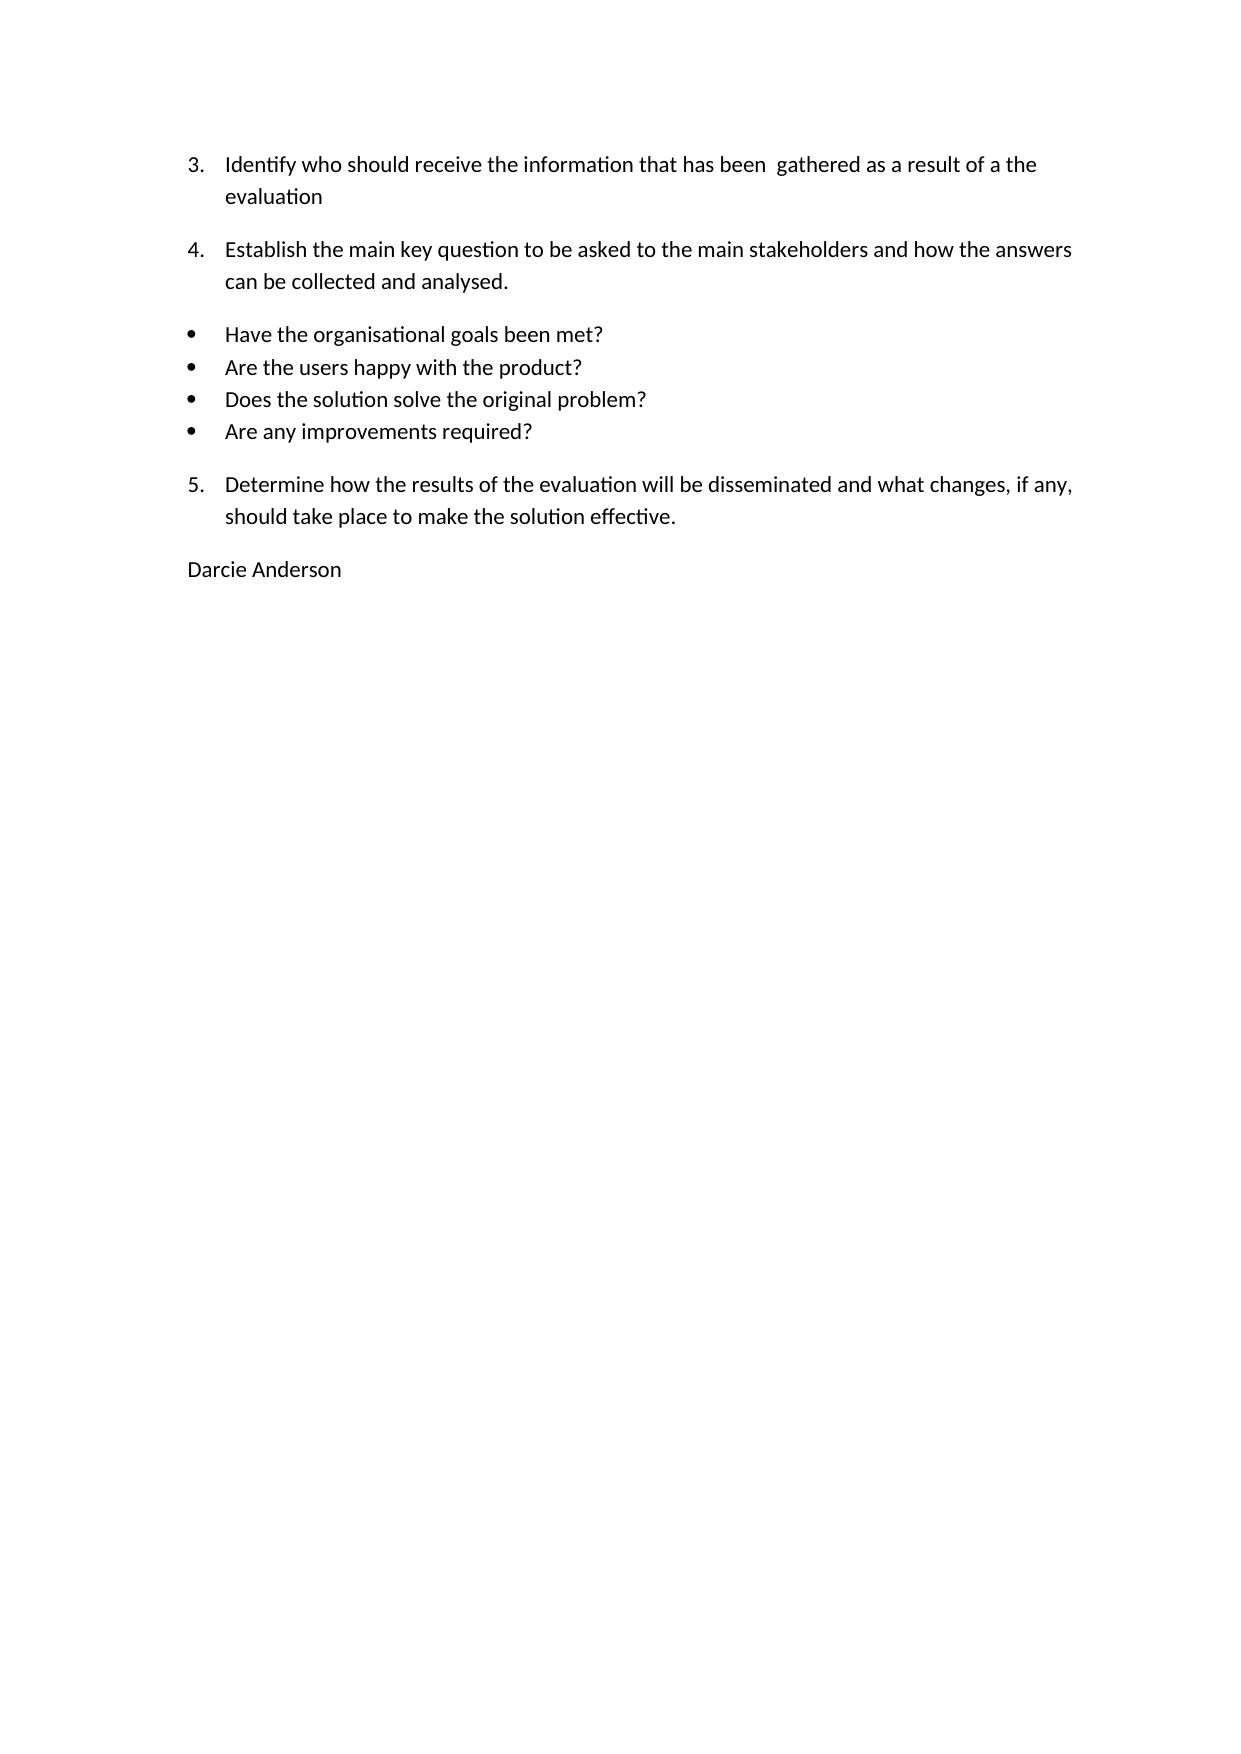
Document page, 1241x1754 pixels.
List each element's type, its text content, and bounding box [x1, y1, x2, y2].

text Darcie Anderson [187, 555, 1090, 583]
list Establish the main key question to be asked to the main stakeholders and how the answers can be collected and analysed. [187, 235, 1090, 295]
list Determine how the results of the evaluation will be disseminated and what changes, if any, should take place to make the solution effective. [187, 470, 1090, 530]
list Are any improvements required? [187, 417, 1090, 445]
list Are the users happy with the product? [187, 353, 1090, 381]
list Identify who should receive the information that has been gathered as a result of a the evaluation [187, 150, 1090, 210]
list Does the solution solve the original problem? [187, 385, 1090, 413]
list Have the organisational goals been met? [187, 320, 1090, 348]
